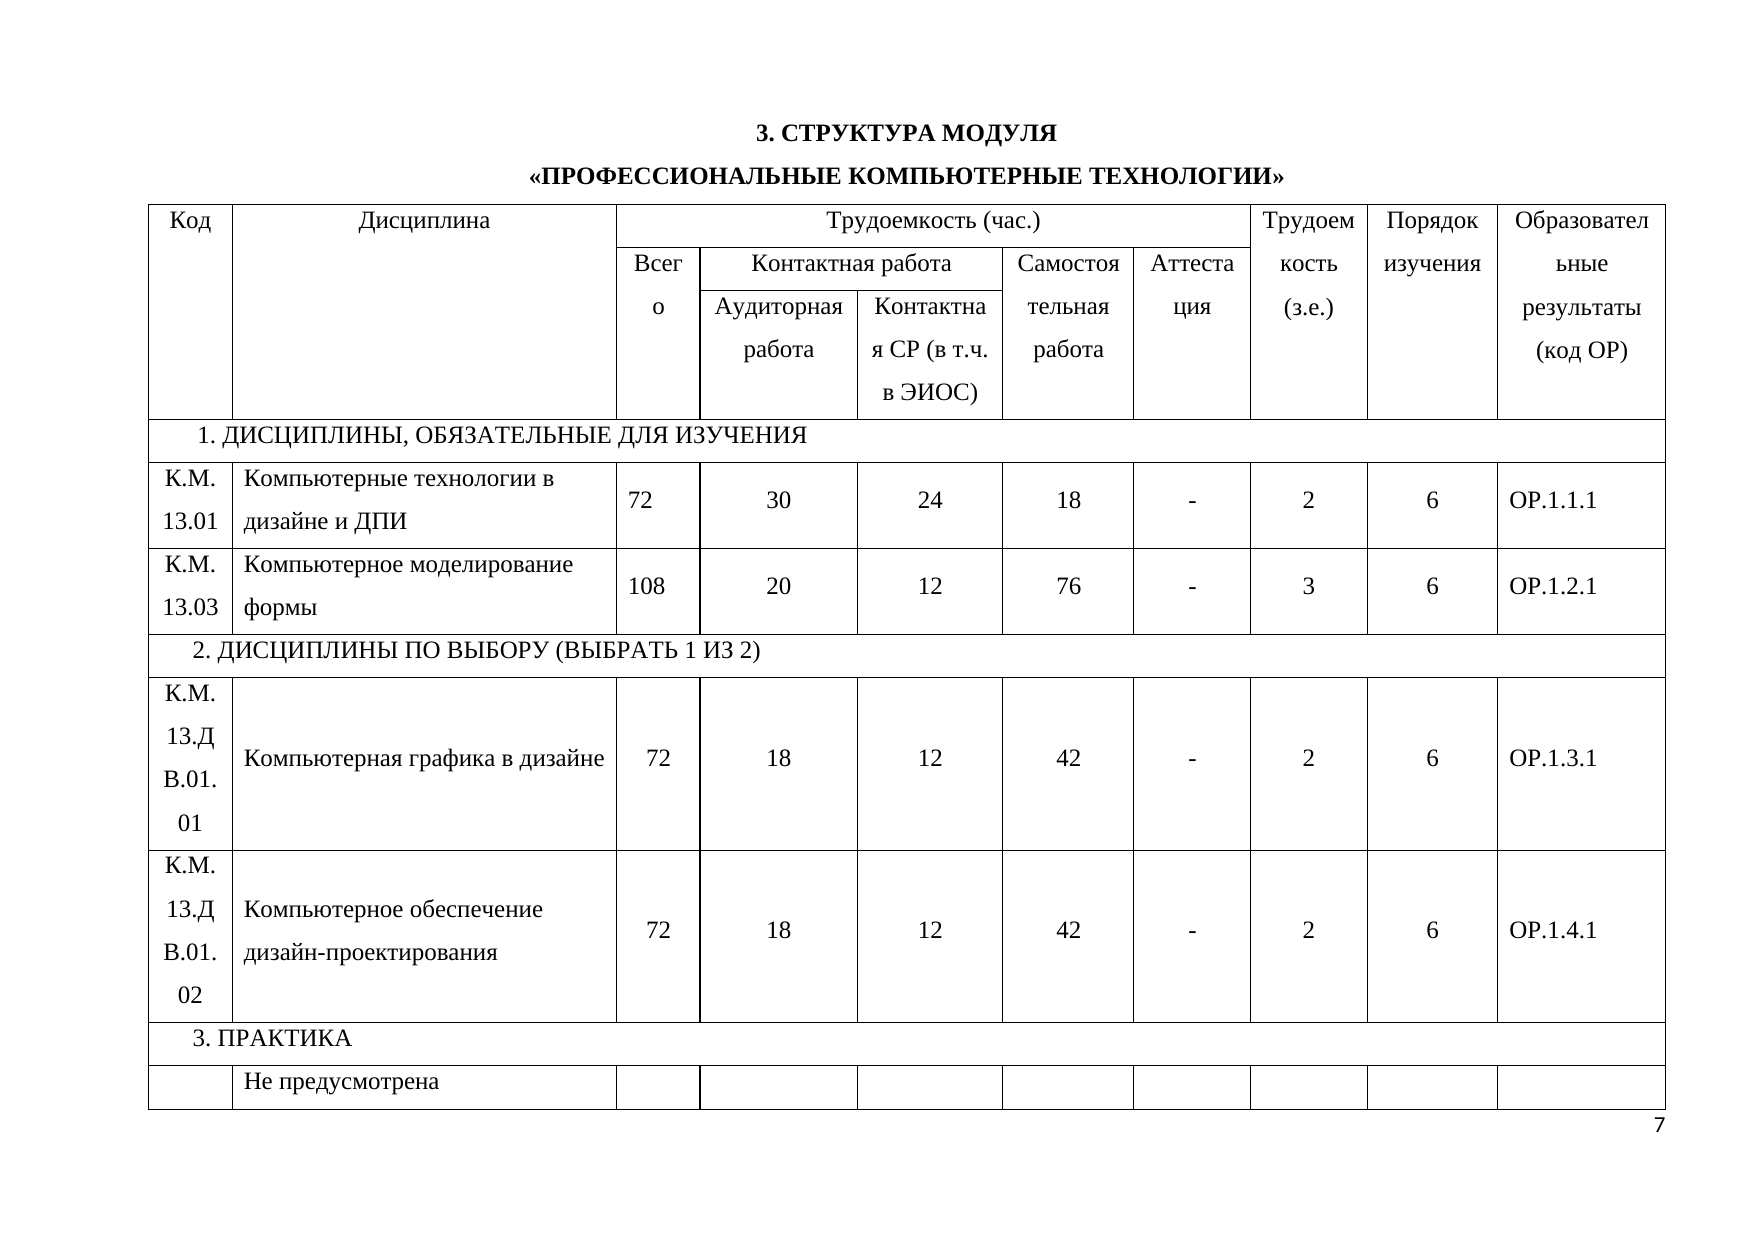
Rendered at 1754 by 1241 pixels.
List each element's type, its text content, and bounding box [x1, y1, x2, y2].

table_cell ОР.1.1.1 [1498, 463, 1665, 548]
text «ПРОФЕССИОНАЛЬНЫЕ КОМПЬЮТЕРНЫЕ ТЕХНОЛОГИИ» [148, 161, 1665, 190]
table_cell 72 [617, 463, 699, 548]
table_header Дисциплина [233, 205, 616, 419]
table_cell 6 [1368, 463, 1497, 548]
table_cell 18 [701, 678, 857, 849]
table_header Код [149, 205, 232, 419]
table_cell Аудиторная работа [701, 291, 857, 419]
table_cell [149, 1066, 232, 1109]
table_cell 6 [1368, 851, 1497, 1022]
table_cell 6 [1368, 678, 1497, 849]
table_cell [1003, 1066, 1133, 1109]
table_cell Контактная СР (в т.ч. в ЭИОС) [858, 291, 1002, 419]
table_cell 2 [1251, 678, 1367, 849]
table_cell К.М.13.ДВ.01.01 [149, 678, 232, 849]
table_cell Компьютерные технологии в дизайне и ДПИ [233, 463, 616, 548]
table_cell Компьютерное моделирование формы [233, 549, 616, 634]
table_cell К.М.13.01 [149, 463, 232, 548]
table_cell Дисциплины, обязательные для изучения [149, 420, 1665, 462]
table_cell 2. Дисциплины по выбору (выбрать 1 из 2) [149, 635, 1665, 677]
table_cell 20 [701, 549, 857, 634]
table_cell ОР.1.2.1 [1498, 549, 1665, 634]
table_cell 18 [1003, 463, 1133, 548]
table_cell 2 [1251, 851, 1367, 1022]
table_cell - [1134, 678, 1250, 849]
table_cell Не предусмотрена [233, 1066, 616, 1109]
table_cell 12 [858, 678, 1002, 849]
table_cell Контактная работа [701, 248, 1002, 290]
table_cell [617, 1066, 699, 1109]
table_cell [858, 1066, 1002, 1109]
table_cell 30 [701, 463, 857, 548]
table_cell 2 [1251, 463, 1367, 548]
table_cell Аттестация [1134, 248, 1250, 419]
table_cell 76 [1003, 549, 1133, 634]
text 3. Структура модуля [148, 118, 1665, 147]
table_cell К.М.13.ДВ.01.02 [149, 851, 232, 1022]
table_cell [701, 1066, 857, 1109]
table_cell 108 [617, 549, 699, 634]
table_cell ОР.1.3.1 [1498, 678, 1665, 849]
table_cell 72 [617, 678, 699, 849]
table_cell - [1134, 549, 1250, 634]
table_cell 6 [1368, 549, 1497, 634]
table_header Порядок изучения [1368, 205, 1497, 419]
table_cell Компьютерное обеспечение дизайн-проектирования [233, 851, 616, 1022]
table_cell [1498, 1066, 1665, 1109]
table_cell [1134, 1066, 1250, 1109]
table_cell Всего [617, 248, 699, 419]
table_cell 12 [858, 851, 1002, 1022]
table_cell 3. Практика [149, 1023, 1665, 1065]
table_cell 3 [1251, 549, 1367, 634]
table_cell 24 [858, 463, 1002, 548]
table_cell [1368, 1066, 1497, 1109]
table_cell 42 [1003, 678, 1133, 849]
table_cell - [1134, 851, 1250, 1022]
table_cell Компьютерная графика в дизайне [233, 678, 616, 849]
table_cell Самостоятельная работа [1003, 248, 1133, 419]
table_header Трудоемкость (час.) [617, 205, 1250, 247]
table_cell 72 [617, 851, 699, 1022]
table_cell 12 [858, 549, 1002, 634]
table_header Образовательные результаты (код ОР) [1498, 205, 1665, 419]
table_cell [1251, 1066, 1367, 1109]
table_cell 18 [701, 851, 857, 1022]
table_header Трудоемкость (з.е.) [1251, 205, 1367, 419]
table_cell ОР.1.4.1 [1498, 851, 1665, 1022]
table_cell - [1134, 463, 1250, 548]
table_cell 42 [1003, 851, 1133, 1022]
table_cell К.М.13.03 [149, 549, 232, 634]
